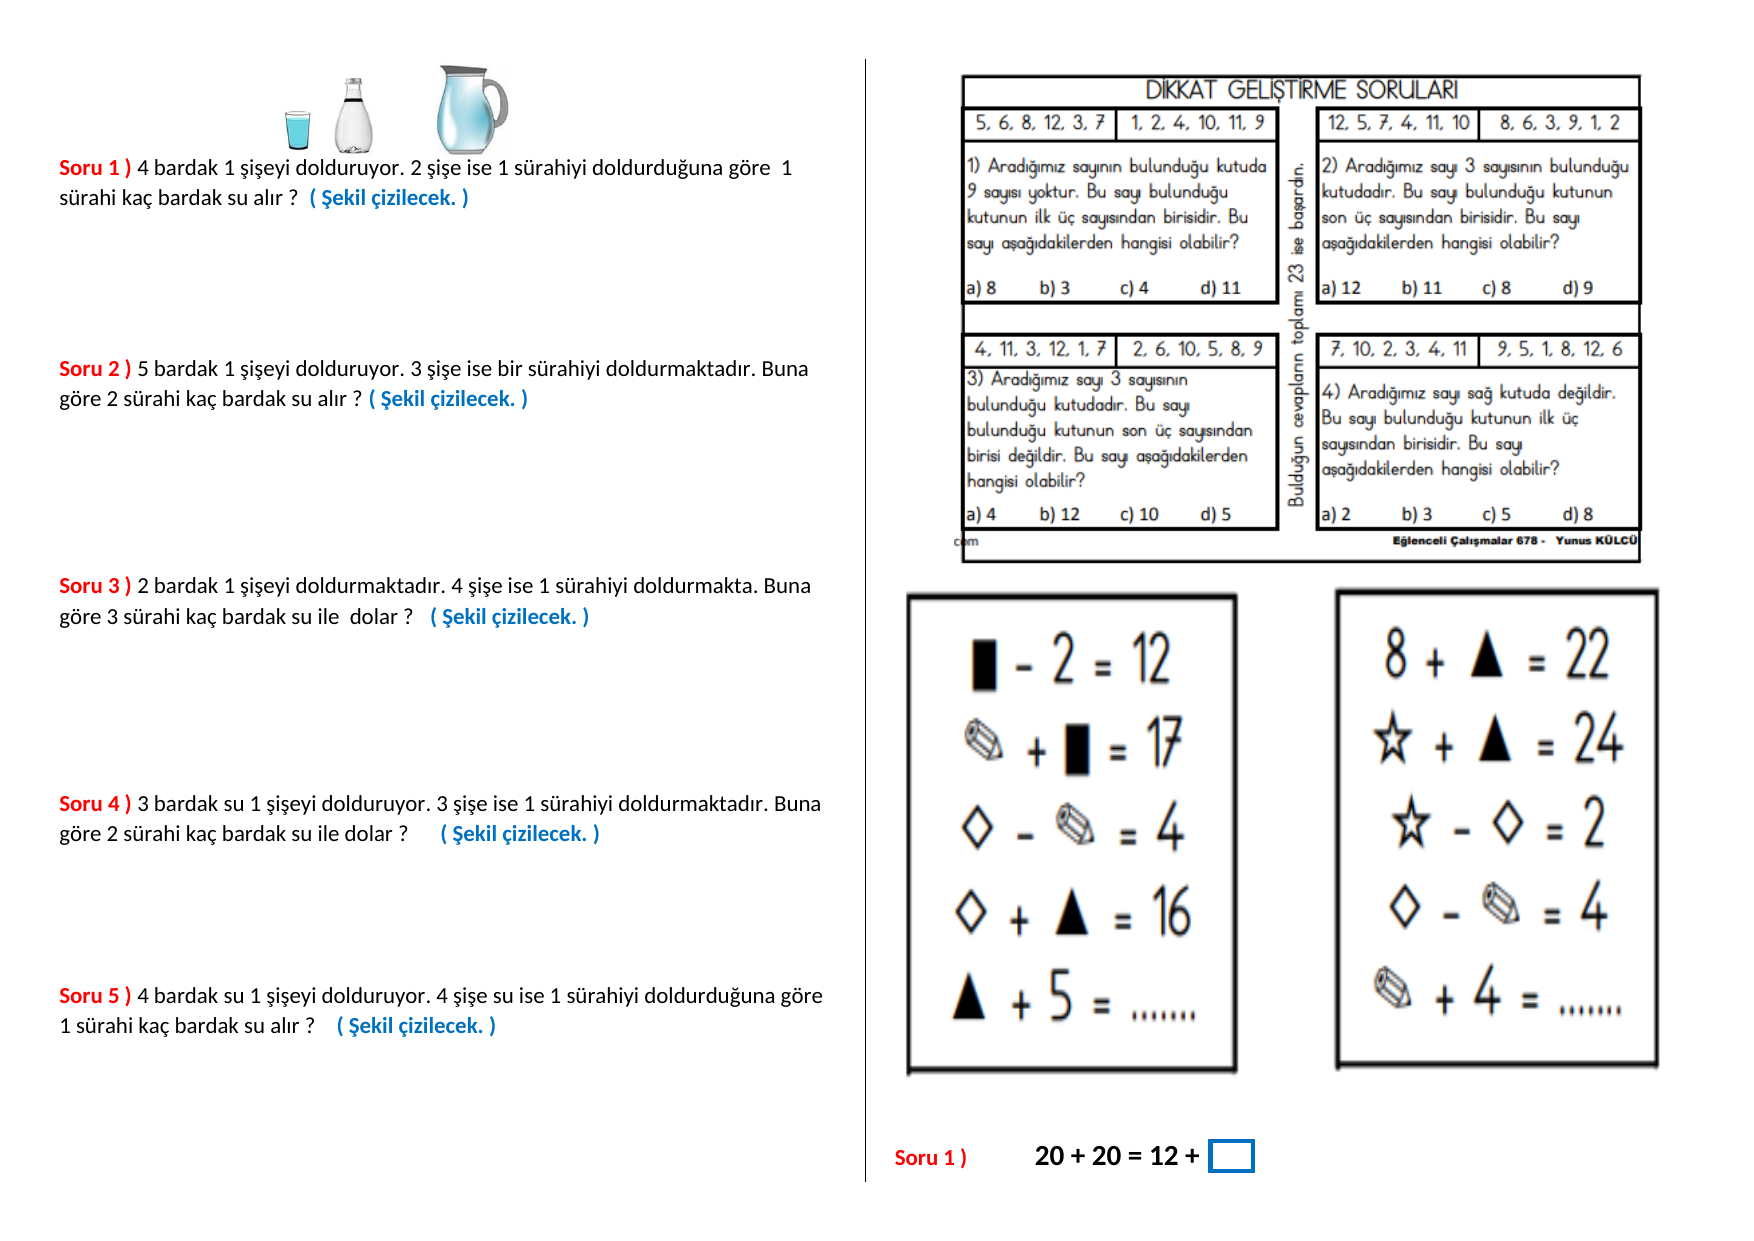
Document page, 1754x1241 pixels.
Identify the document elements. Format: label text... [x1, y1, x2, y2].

text Soru 5 ) 4 bardak su 1 şişeyi dolduruyor. 4 şişe su ise 1 sürahiyi doldurduğuna göre 1 sürahi kaç bardak su alır ? ( Şekil çizilecek. ) [59, 981, 836, 1039]
text Soru 4 ) 3 bardak su 1 şişeyi dolduruyor. 3 şişe ise 1 sürahiyi doldurmaktadır. Buna göre 2 sürahi kaç bardak su ile dolar ? ( Şekil çizilecek. ) [59, 789, 836, 847]
text Soru 3 ) 2 bardak 1 şişeyi doldurmaktadır. 4 şişe ise 1 sürahiyi doldurmakta. Buna göre 3 sürahi kaç bardak su ile dolar ? ( Şekil çizilecek. ) [59, 572, 836, 630]
picture [332, 74, 377, 157]
picture [894, 62, 1672, 1096]
text Soru 2 ) 5 bardak 1 şişeyi dolduruyor. 3 şişe ise bir sürahiyi doldurmaktadır. Buna göre 2 sürahi kaç bardak su alır ? ( Şekil çizilecek. ) [59, 354, 836, 412]
text Soru 1 ) 4 bardak 1 şişeyi dolduruyor. 2 şişe ise 1 sürahiyi doldurduğuna göre 1 sürahi kaç bardak su alır ? ( Şekil çizilecek. ) [59, 153, 836, 211]
picture [282, 106, 313, 153]
picture [435, 59, 511, 157]
text Soru 1 ) 20 + 20 = 12 + [894, 1137, 1671, 1173]
